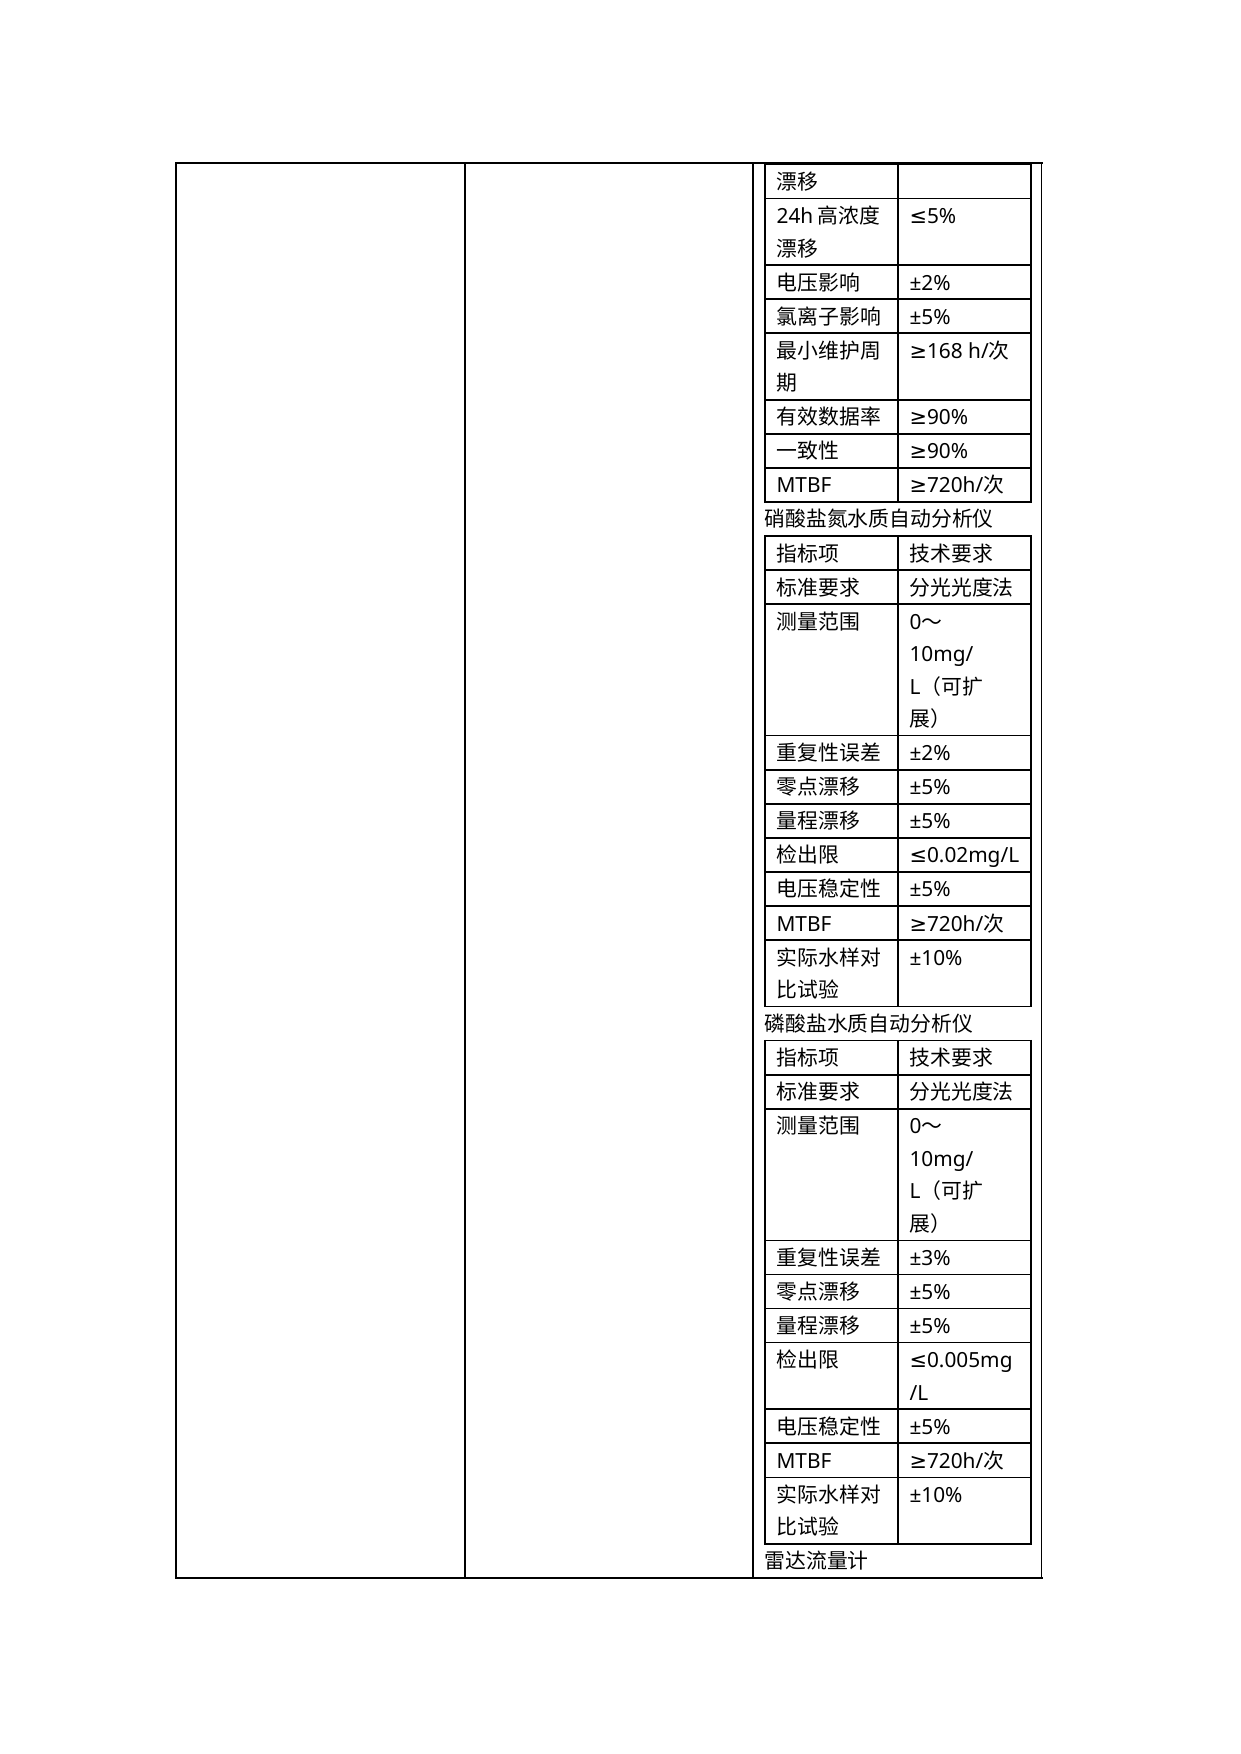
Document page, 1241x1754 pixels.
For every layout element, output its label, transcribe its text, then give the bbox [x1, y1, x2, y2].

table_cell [754, 164, 1041, 1577]
table_cell [466, 164, 752, 1577]
table_cell 1 [177, 164, 464, 1577]
